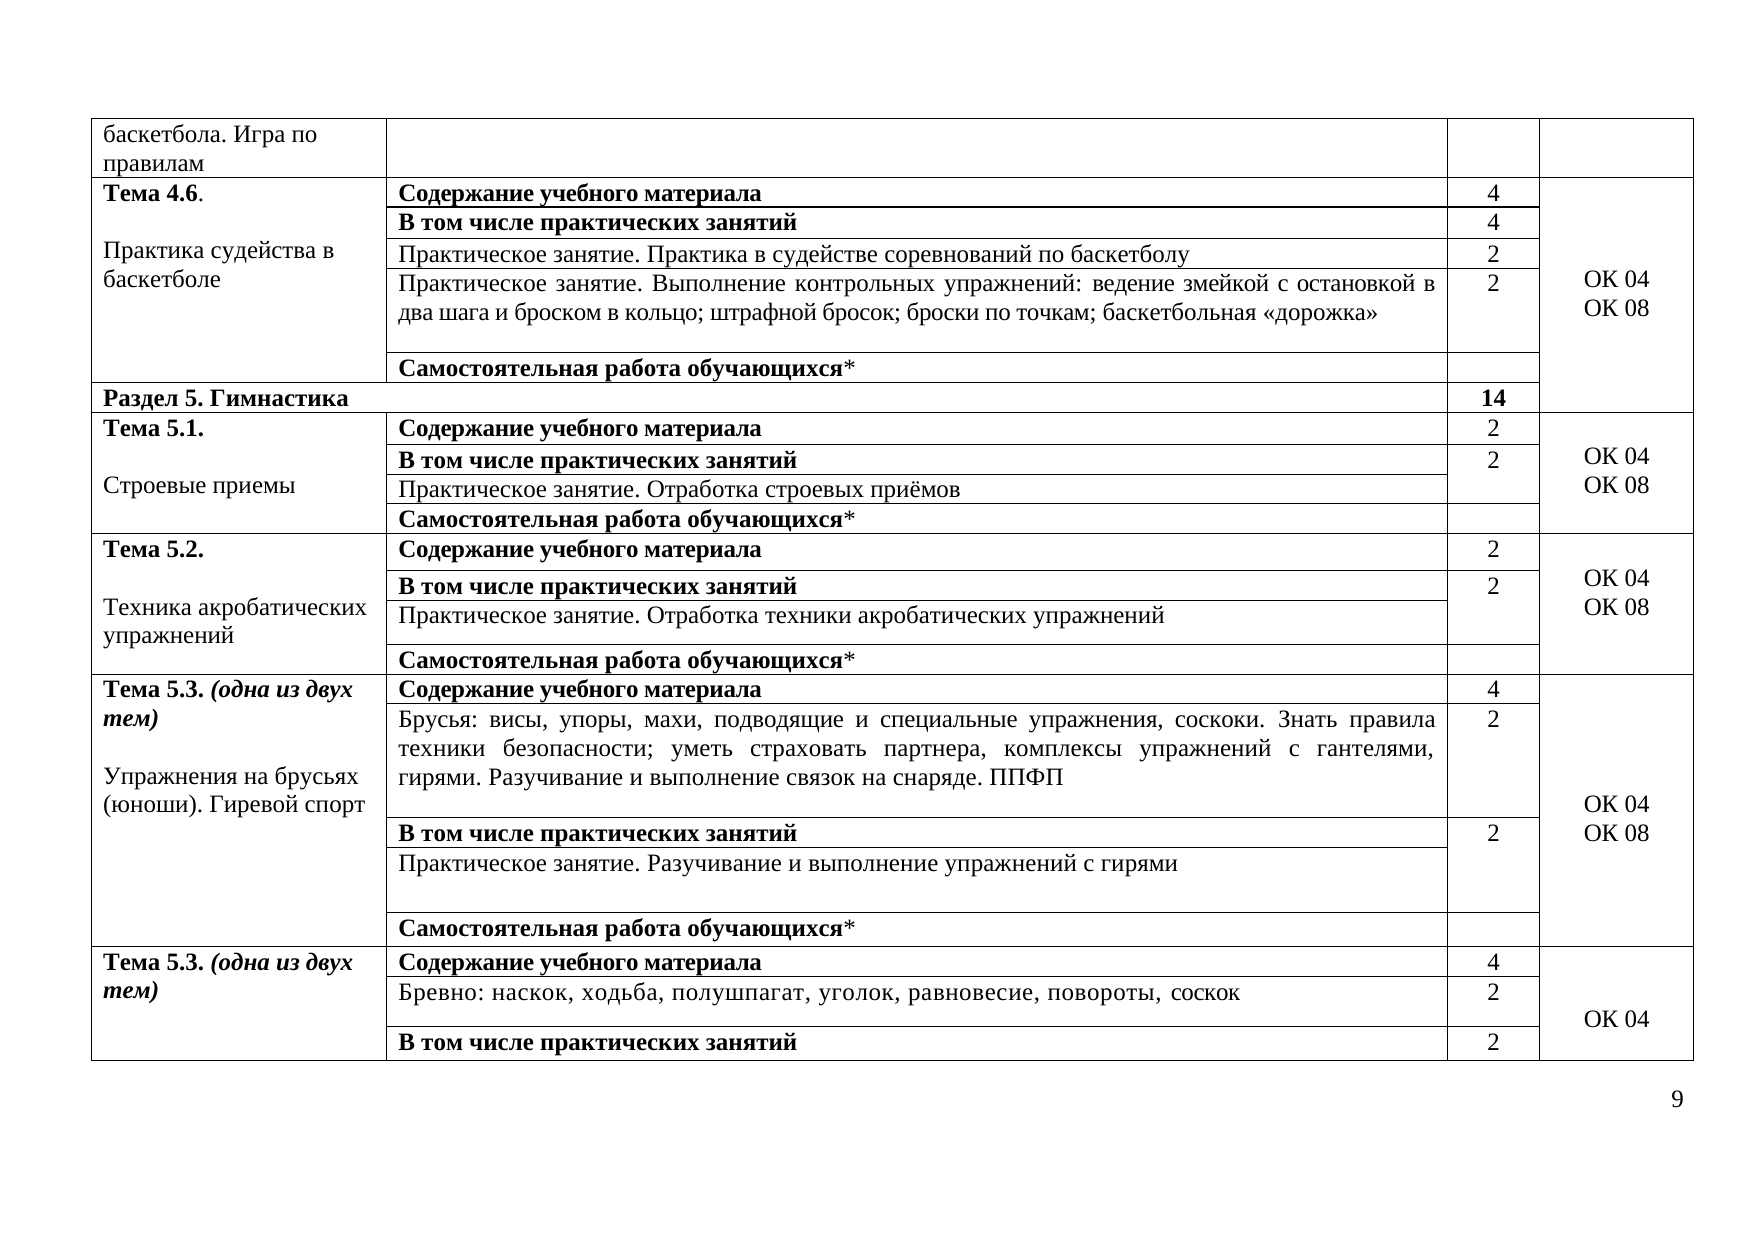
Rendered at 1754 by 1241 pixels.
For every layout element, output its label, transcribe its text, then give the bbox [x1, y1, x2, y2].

table_cell 4 [1448, 178, 1539, 206]
table_cell Содержание учебного материала [387, 534, 1447, 570]
table_cell 2 [1448, 239, 1539, 267]
table_cell Практическое занятие. Разучивание и выполнение упражнений с гирями [387, 848, 1447, 912]
table_cell Самостоятельная работа обучающихся* [387, 645, 1447, 673]
table_cell [1448, 353, 1539, 382]
table_cell Раздел 5. Гимнастика [92, 383, 1447, 412]
table_cell Самостоятельная работа обучающихся* [387, 504, 1447, 533]
table_cell 2 [1448, 445, 1539, 503]
table_cell 2 [1448, 977, 1539, 1026]
table_cell Содержание учебного материала [387, 675, 1447, 703]
table_cell [1448, 645, 1539, 673]
table_cell Бревно: наскок, ходьба, полушпагат, уголок, равновесие, повороты, соскок [387, 977, 1447, 1026]
table_cell Содержание учебного материала [387, 178, 1447, 206]
table_cell Тема 5.3. (одна из двух тем) Упражнения на бревне (девушки). ППФП [92, 947, 386, 1060]
table_cell Тема 4.6. Практика судейства в баскетболе [92, 178, 386, 382]
table_cell ОК 04 ОК 08 [1540, 413, 1693, 533]
table_cell Тема 5.1. Строевые приемы [92, 413, 386, 533]
table_cell Практическое занятие. Отработка строевых приёмов [387, 475, 1447, 503]
table_cell 2 [1448, 818, 1539, 912]
table_cell В том числе практических занятий [387, 1027, 1447, 1060]
table_cell Практическое занятие. Отработка техники акробатических упражнений [387, 601, 1447, 644]
table_cell Содержание учебного материала [387, 947, 1447, 976]
table_cell ОК 04 ОК 08 [1540, 178, 1693, 412]
table_cell Тема 5.2. Техника акробатических упражнений [92, 534, 386, 673]
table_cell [387, 119, 1447, 177]
table_cell 2 [1448, 413, 1539, 444]
table_cell ОК 04 ОК 08 [1540, 947, 1693, 1060]
table_cell 2 [1448, 704, 1539, 817]
table_cell Самостоятельная работа обучающихся* [387, 353, 1447, 382]
table_cell Тема 5.3. (одна из двух тем) Упражнения на брусьях (юноши). Гиревой спорт [92, 675, 386, 946]
table_cell Брусья: висы, упоры, махи, подводящие и специальные упражнения, соскоки. Знать правила техники безопасности; уметь страховать партнера, комплексы упражнений с гантелями, гирями. Разучивание и выполнение связок на снаряде. ППФП [387, 704, 1447, 817]
table_cell 4 [1448, 208, 1539, 238]
table_cell Самостоятельная работа обучающихся* [387, 913, 1447, 946]
table_cell В том числе практических занятий [387, 208, 1447, 238]
table_cell 2 [1448, 571, 1539, 644]
table_cell ОК 04 ОК 08 [1540, 675, 1693, 946]
table_cell В том числе практических занятий [387, 445, 1447, 473]
table_cell 2 [1448, 1027, 1539, 1060]
table_cell 4 [1448, 675, 1539, 703]
table_cell [1448, 119, 1539, 177]
table_cell [1448, 504, 1539, 533]
table_cell 2 [1448, 269, 1539, 352]
table_cell Практическое занятие. Практика в судействе соревнований по баскетболу [387, 239, 1447, 267]
table_cell 2 [1448, 534, 1539, 570]
table_cell [1448, 913, 1539, 946]
table_cell В том числе практических занятий [387, 818, 1447, 847]
table_cell В том числе практических занятий [387, 571, 1447, 599]
table_cell Практическое занятие. Выполнение контрольных упражнений: ведение змейкой с остановкой в два шага и броском в кольцо; штрафной бросок; броски по точкам; баскетбольная «дорожка» [387, 269, 1447, 352]
table_cell Содержание учебного материала [387, 413, 1447, 444]
table_cell 4 [1448, 947, 1539, 976]
table_cell 14 [1448, 383, 1539, 412]
table_cell ОК 04 ОК 08 [1540, 534, 1693, 673]
